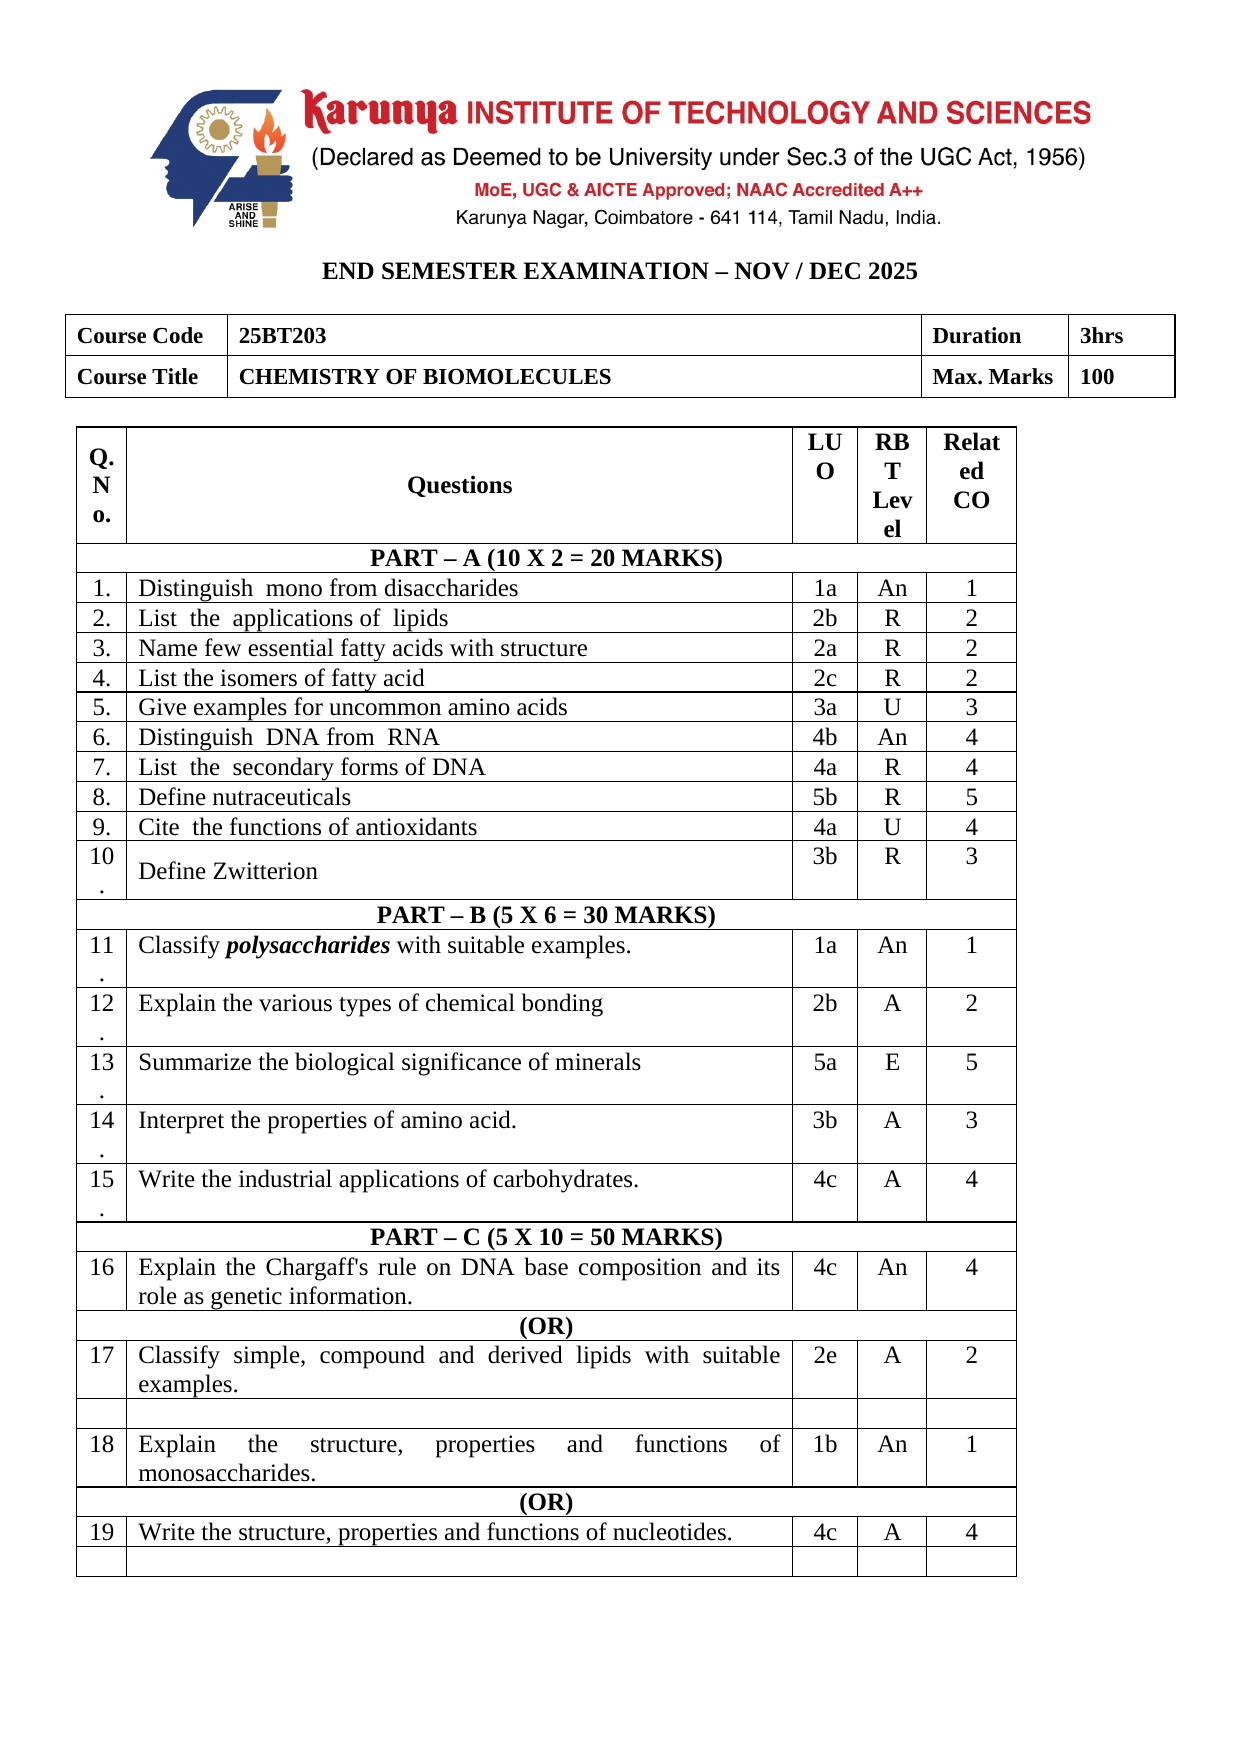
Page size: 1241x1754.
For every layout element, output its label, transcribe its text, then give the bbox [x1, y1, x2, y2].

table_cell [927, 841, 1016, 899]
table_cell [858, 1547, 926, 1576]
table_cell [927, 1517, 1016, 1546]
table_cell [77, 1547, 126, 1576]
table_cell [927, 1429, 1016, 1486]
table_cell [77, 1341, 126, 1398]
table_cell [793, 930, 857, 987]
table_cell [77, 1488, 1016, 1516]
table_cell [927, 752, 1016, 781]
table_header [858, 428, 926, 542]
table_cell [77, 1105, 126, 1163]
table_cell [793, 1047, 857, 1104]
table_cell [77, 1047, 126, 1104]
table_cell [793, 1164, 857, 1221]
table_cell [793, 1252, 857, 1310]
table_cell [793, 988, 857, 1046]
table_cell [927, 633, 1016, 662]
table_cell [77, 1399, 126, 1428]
picture [150, 89, 1091, 228]
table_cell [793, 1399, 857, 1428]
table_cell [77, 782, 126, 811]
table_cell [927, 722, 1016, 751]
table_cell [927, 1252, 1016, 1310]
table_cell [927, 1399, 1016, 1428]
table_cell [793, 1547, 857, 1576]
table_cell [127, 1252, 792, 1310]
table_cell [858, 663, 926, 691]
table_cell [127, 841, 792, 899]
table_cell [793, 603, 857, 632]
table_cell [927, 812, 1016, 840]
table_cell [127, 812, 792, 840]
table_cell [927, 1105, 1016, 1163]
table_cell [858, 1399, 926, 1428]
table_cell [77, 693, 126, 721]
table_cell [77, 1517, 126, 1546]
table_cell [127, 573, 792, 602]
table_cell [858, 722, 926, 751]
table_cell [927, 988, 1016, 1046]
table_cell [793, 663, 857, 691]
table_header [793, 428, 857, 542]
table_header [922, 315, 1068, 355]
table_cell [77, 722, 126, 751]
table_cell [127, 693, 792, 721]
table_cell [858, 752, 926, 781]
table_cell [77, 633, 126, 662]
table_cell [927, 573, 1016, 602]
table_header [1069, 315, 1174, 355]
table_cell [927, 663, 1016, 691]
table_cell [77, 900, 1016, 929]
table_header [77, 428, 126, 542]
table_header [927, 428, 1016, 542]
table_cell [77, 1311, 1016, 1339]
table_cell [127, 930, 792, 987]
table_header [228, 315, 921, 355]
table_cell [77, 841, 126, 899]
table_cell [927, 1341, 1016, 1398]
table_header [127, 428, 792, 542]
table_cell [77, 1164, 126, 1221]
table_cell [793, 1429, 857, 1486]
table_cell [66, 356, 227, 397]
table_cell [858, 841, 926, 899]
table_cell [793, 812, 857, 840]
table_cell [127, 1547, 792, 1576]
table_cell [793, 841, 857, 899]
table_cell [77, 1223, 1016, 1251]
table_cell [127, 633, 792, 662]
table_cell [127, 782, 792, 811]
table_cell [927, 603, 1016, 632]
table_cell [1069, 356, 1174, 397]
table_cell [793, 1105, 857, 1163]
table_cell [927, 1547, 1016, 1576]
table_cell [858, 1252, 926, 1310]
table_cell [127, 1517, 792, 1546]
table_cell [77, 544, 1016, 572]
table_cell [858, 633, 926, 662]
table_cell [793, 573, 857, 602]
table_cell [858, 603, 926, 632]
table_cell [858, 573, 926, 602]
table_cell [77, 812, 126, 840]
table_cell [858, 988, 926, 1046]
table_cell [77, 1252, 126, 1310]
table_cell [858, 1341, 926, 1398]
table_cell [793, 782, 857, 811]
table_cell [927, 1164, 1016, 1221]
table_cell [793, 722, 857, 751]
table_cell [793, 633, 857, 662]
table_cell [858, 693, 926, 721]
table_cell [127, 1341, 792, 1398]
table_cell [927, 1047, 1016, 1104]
text END SEMESTER EXAMINATION – NOV / DEC 2025 [150, 256, 1090, 285]
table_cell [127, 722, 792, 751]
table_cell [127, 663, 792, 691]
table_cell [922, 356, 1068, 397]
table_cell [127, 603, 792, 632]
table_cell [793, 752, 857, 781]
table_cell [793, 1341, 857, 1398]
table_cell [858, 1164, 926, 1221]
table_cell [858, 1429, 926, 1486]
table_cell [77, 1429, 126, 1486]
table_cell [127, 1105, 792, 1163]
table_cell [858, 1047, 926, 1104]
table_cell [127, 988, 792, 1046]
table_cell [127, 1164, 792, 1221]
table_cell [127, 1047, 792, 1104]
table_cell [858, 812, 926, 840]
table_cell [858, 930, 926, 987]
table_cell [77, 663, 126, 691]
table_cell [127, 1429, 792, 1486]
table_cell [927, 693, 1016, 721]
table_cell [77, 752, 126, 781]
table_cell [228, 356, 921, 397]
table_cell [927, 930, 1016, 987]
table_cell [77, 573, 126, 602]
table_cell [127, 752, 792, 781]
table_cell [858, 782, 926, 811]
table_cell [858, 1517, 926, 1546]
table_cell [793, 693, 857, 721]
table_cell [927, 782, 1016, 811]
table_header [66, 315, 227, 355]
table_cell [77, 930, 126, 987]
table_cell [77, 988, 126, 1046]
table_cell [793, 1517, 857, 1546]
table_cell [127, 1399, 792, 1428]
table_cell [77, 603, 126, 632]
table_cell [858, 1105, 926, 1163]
